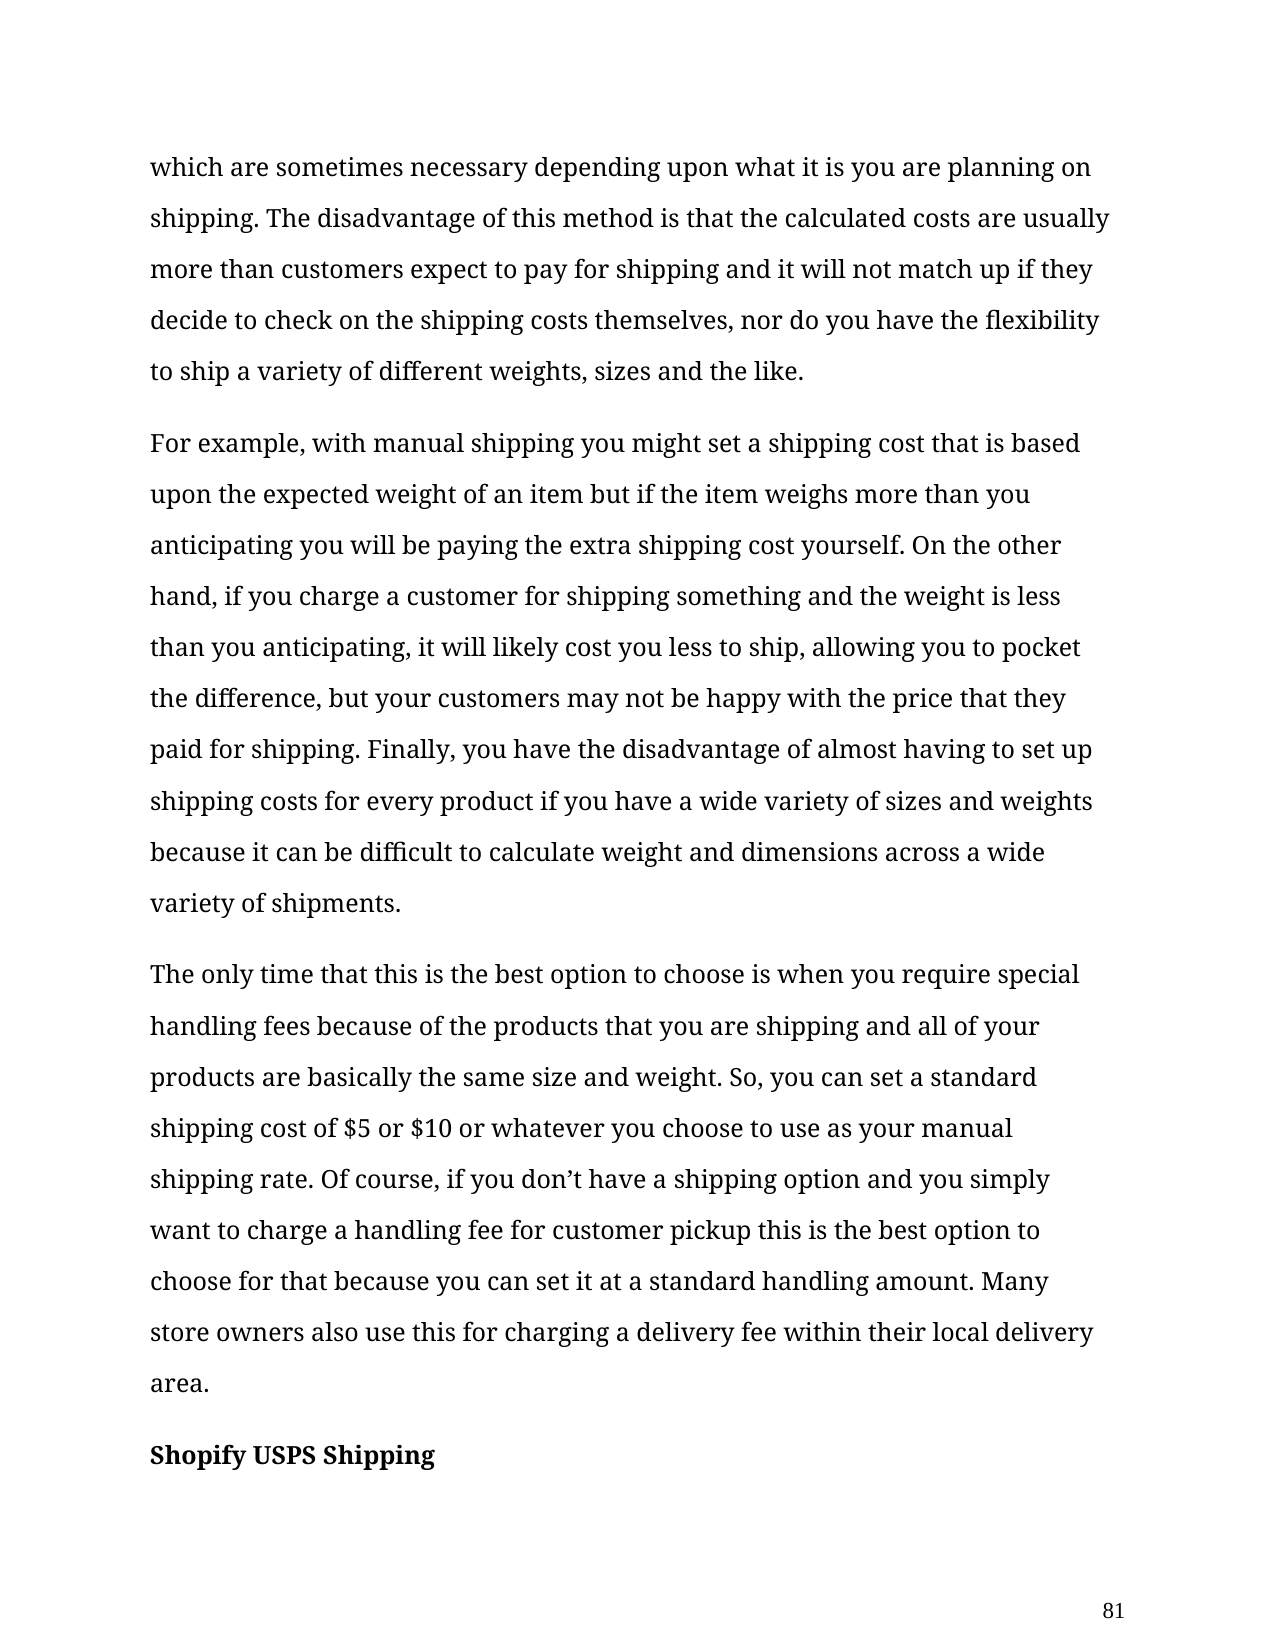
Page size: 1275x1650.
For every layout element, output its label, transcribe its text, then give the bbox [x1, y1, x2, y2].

text For example, with manual shipping you might set a shipping cost that is based upon the expected weight of an item but if the item weighs more than you anticipating you will be paying the extra shipping cost yourself. On the other hand, if you charge a customer for shipping something and the weight is less than you anticipating, it will likely cost you less to ship, allowing you to pocket the difference, but your customers may not be happy with the price that they paid for shipping. Finally, you have the disadvantage of almost having to set up shipping costs for every product if you have a wide variety of sizes and weights because it can be difficult to calculate weight and dimensions across a wide variety of shipments. [150, 426, 1117, 919]
text Shopify USPS Shipping [150, 1437, 1125, 1471]
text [150, 150, 1125, 388]
text The only time that this is the best option to choose is when you require special handling fees because of the products that you are shipping and all of your products are basically the same size and weight. So, you can set a standard shipping cost of $5 or $10 or whatever you choose to use as your manual shipping rate. Of course, if you don’t have a shipping option and you simply want to charge a handling fee for customer pickup this is the best option to choose for that because you can set it at a standard handling amount. Many store owners also use this for charging a delivery fee within their local delivery area. [150, 957, 1112, 1399]
